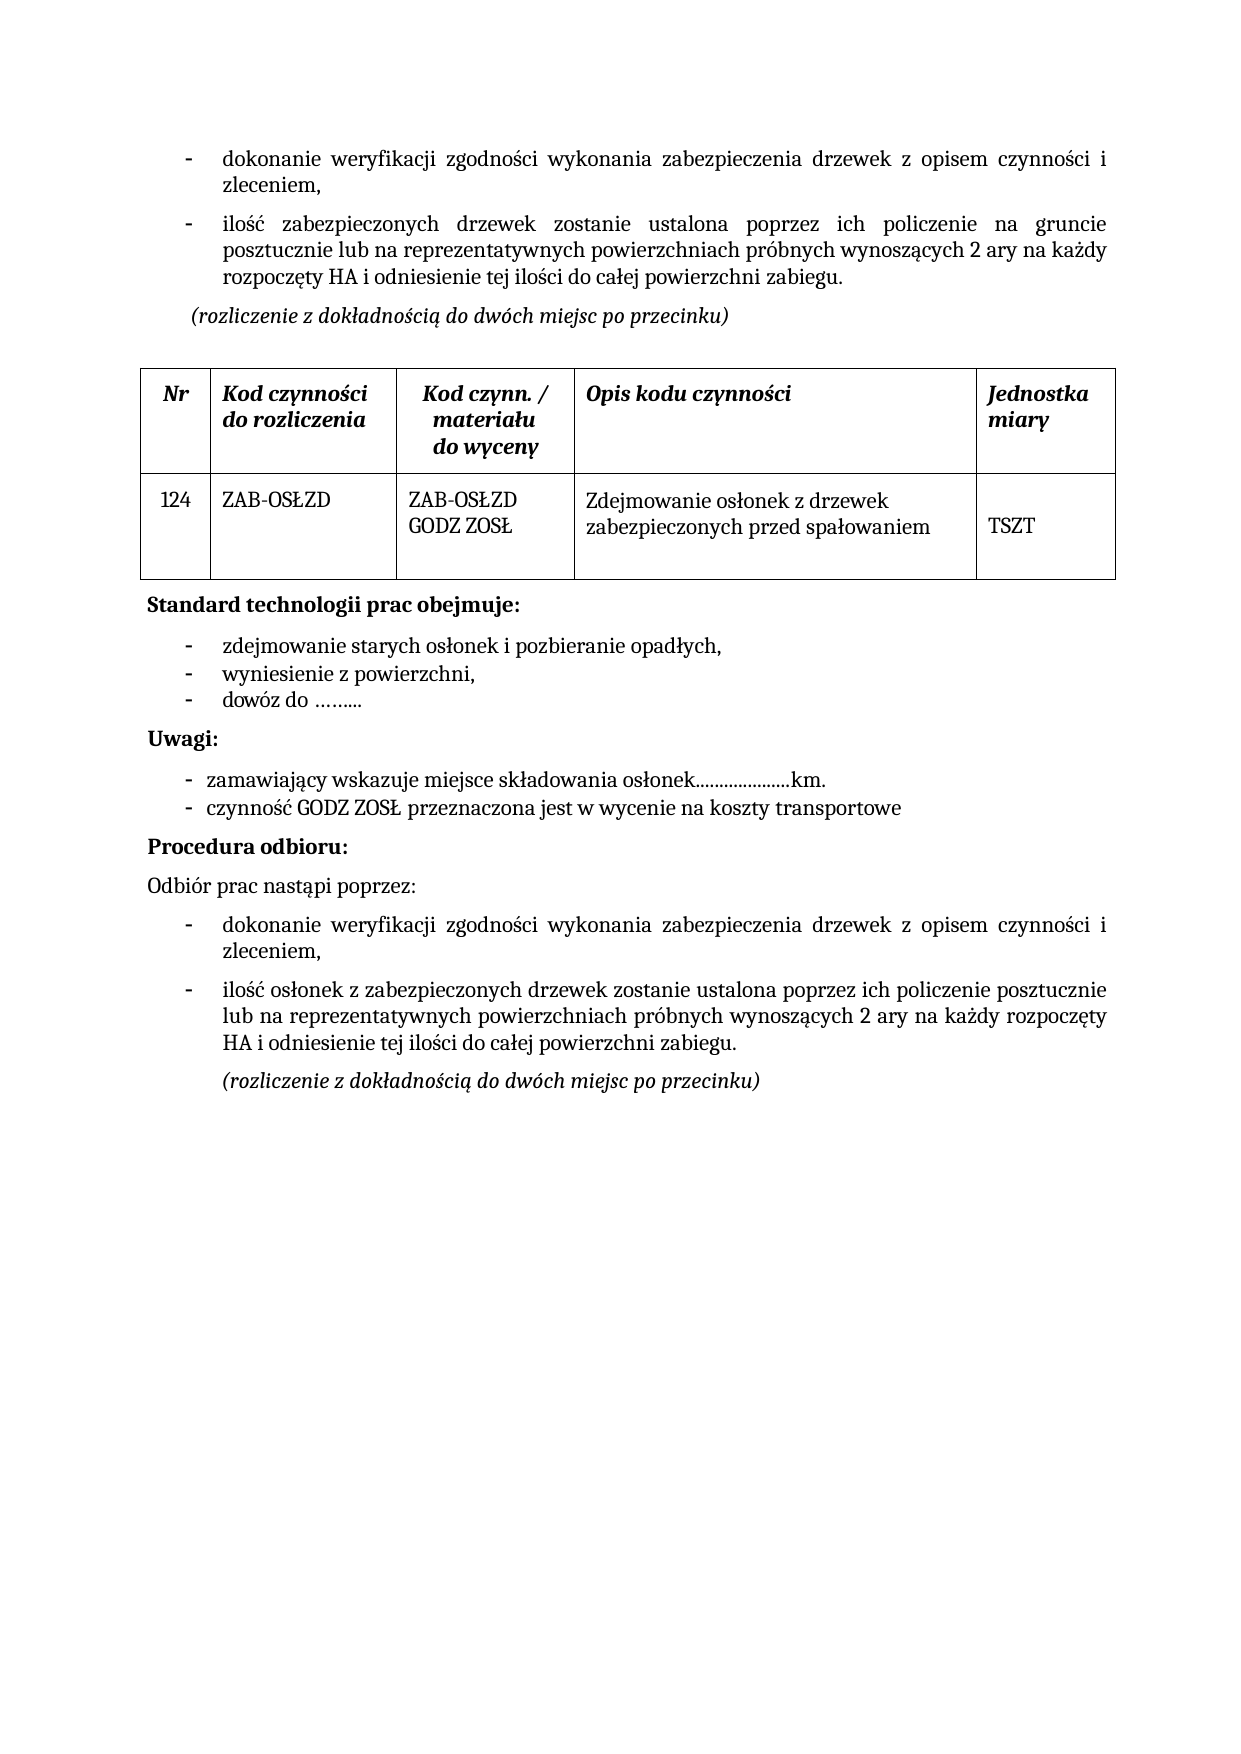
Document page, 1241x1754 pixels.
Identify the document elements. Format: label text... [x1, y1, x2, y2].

subtitle Procedura odbioru: [147, 834, 1192, 860]
text (rozliczenie z dokładnością do dwóch miejsc po przecinku) [221, 1068, 1192, 1094]
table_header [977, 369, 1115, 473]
text Odbiór prac nastąpi poprzez: [147, 872, 1192, 899]
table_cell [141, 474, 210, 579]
list zdejmowanie starych osłonek i pozbieranie opadłych, [185, 631, 1192, 659]
list dokonanie weryfikacji zgodności wykonania zabezpieczenia drzewek z opisem czynności i zleceniem, [185, 911, 1107, 964]
subtitle Uwagi: [147, 726, 1192, 752]
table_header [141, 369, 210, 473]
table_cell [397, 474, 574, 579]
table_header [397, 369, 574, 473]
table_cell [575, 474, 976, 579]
list ilość osłonek z zabezpieczonych drzewek zostanie ustalona poprzez ich policzenie posztucznie lub na reprezentatywnych powierzchniach próbnych wynoszących 2 ary na każdy rozpoczęty HA i odniesienie tej ilości do całej powierzchni zabiegu. [185, 977, 1108, 1056]
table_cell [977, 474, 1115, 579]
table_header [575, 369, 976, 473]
list czynność GODZ ZOSŁ przeznaczona jest w wycenie na koszty transportowe [185, 793, 1192, 821]
list dowóz do ……... [185, 687, 1192, 714]
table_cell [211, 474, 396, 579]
subtitle Standard technologii prac obejmuje: [147, 592, 1192, 618]
list ilość zabezpieczonych drzewek zostanie ustalona poprzez ich policzenie na gruncie posztucznie lub na reprezentatywnych powierzchniach próbnych wynoszących 2 ary na każdy rozpoczęty HA i odniesienie tej ilości do całej powierzchni zabiegu. [185, 211, 1108, 290]
list dokonanie weryfikacji zgodności wykonania zabezpieczenia drzewek z opisem czynności i zleceniem, [185, 146, 1107, 198]
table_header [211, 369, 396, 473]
text (rozliczenie z dokładnością do dwóch miejsc po przecinku) [190, 302, 1192, 329]
list zamawiający wskazuje miejsce składowania osłonek km. [185, 765, 1192, 793]
list wyniesienie z powierzchni, [185, 659, 1192, 687]
